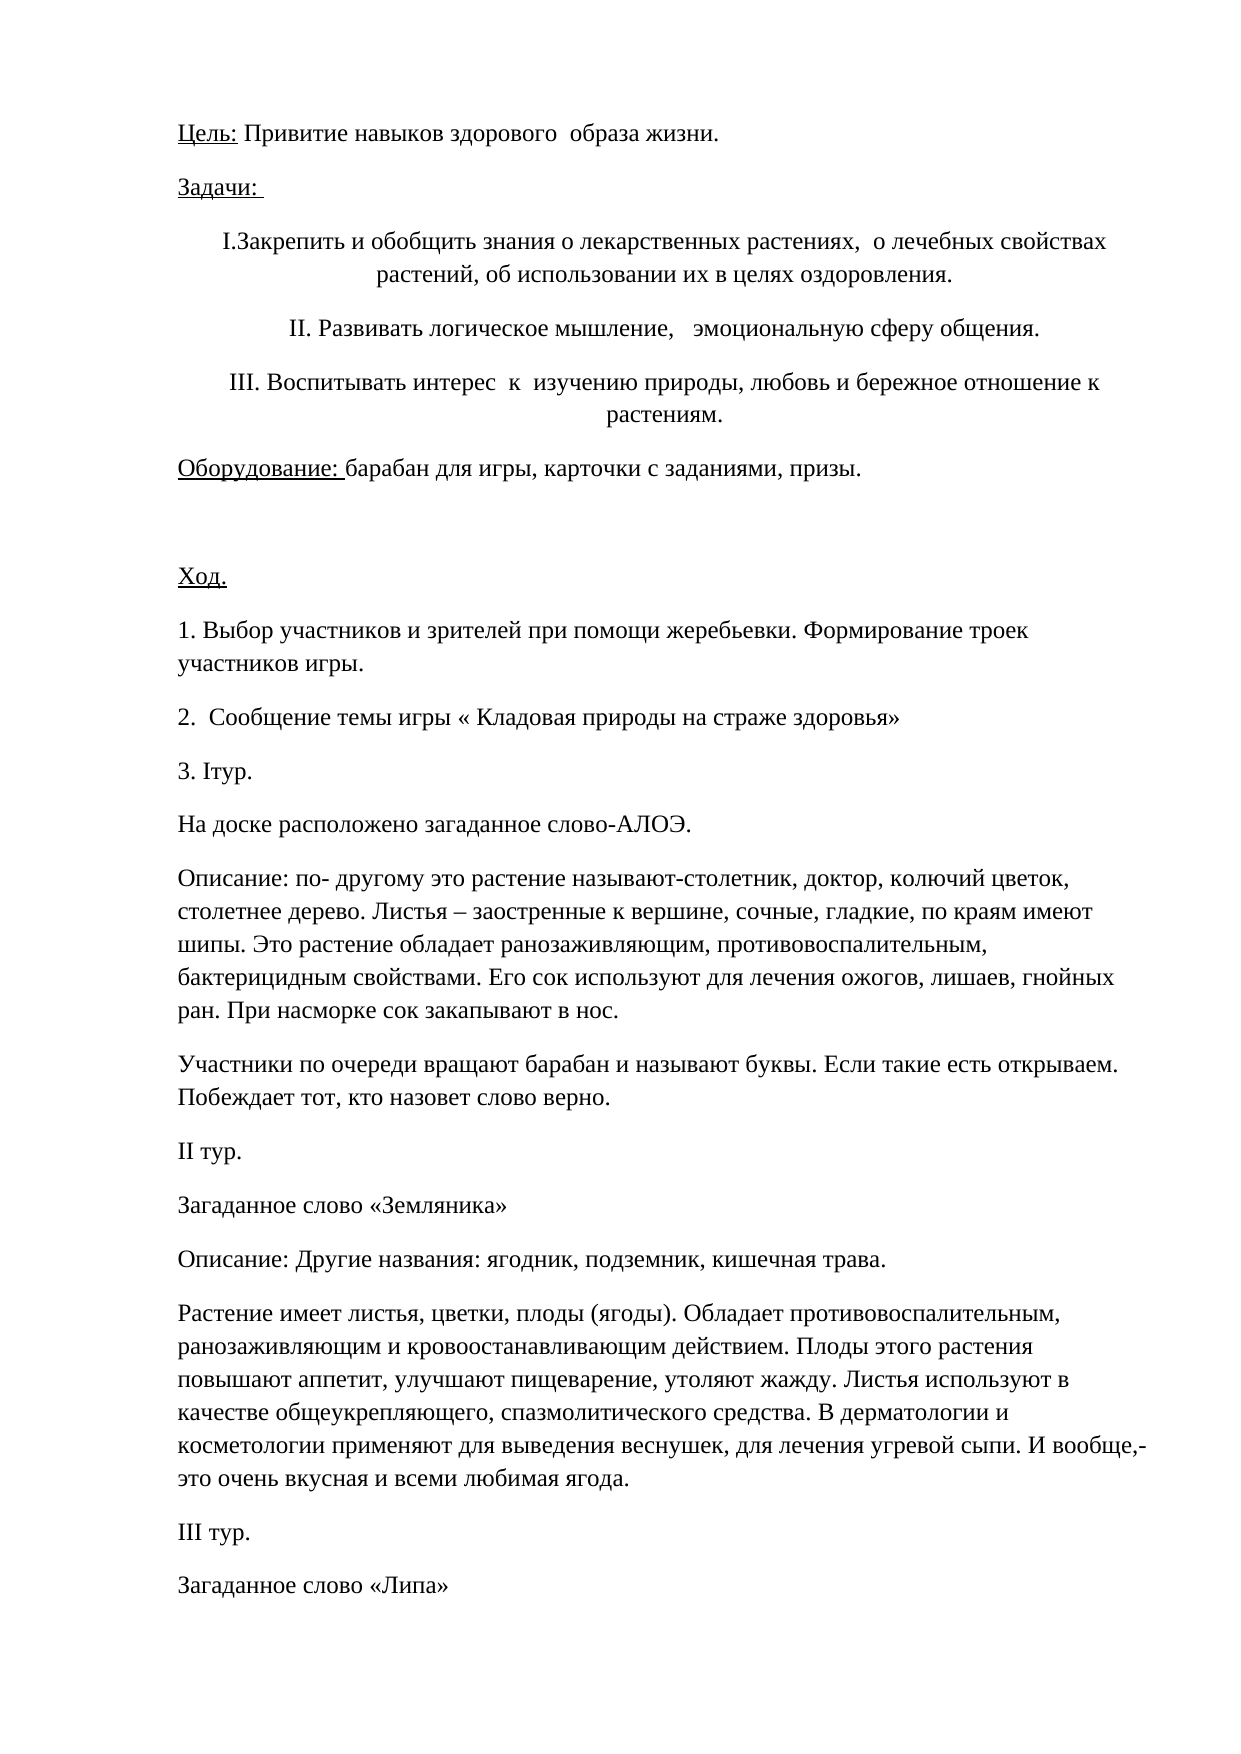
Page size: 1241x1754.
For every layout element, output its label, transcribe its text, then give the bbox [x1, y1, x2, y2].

text Описание: Другие названия: ягодник, подземник, кишечная трава. [177, 1244, 1152, 1273]
text Участники по очереди вращают барабан и называют буквы. Если такие есть открываем. Побеждает тот, кто назовет слово верно. [177, 1049, 1152, 1111]
text II. Развивать логическое мышление, эмоциональную сферу общения. [177, 313, 1152, 341]
text Задачи: [177, 172, 1152, 201]
text 1. Выбор участников и зрителей при помощи жеребьевки. Формирование троек участников игры. [177, 615, 1152, 677]
text Загаданное слово «Земляника» [177, 1190, 1152, 1219]
text Растение имеет листья, цветки, плоды (ягоды). Обладает противовоспалительным, ранозаживляющим и кровоостанавливающим действием. Плоды этого растения повышают аппетит, улучшают пищеварение, утоляют жажду. Листья используют в качестве общеукрепляющего, спазмолитического средства. В дерматологии и косметологии применяют для выведения веснушек, для лечения угревой сыпи. И вообще,- это очень вкусная и всеми любимая ягода. [177, 1298, 1152, 1492]
text Оборудование: барабан для игры, карточки с заданиями, призы. [177, 453, 1152, 482]
text Цель: Привитие навыков здорового образа жизни. [177, 118, 1152, 147]
text 2. Сообщение темы игры « Кладовая природы на страже здоровья» [177, 702, 1152, 731]
text III тур. [177, 1517, 1152, 1546]
text На доске расположено загаданное слово-АЛОЭ. [177, 809, 1152, 838]
text II тур. [177, 1136, 1152, 1165]
text Описание: по- другому это растение называют-столетник, доктор, колючий цветок, столетнее дерево. Листья – заостренные к вершине, сочные, гладкие, по краям имеют шипы. Это растение обладает ранозаживляющим, противовоспалительным, бактерицидным свойствами. Его сок используют для лечения ожогов, лишаев, гнойных ран. При насморке сок закапывают в нос. [177, 863, 1152, 1024]
text III. Воспитывать интерес к изучению природы, любовь и бережное отношение к растениям. [177, 367, 1152, 428]
text I.Закрепить и обобщить знания о лекарственных растениях, о лечебных свойствах растений, об использовании их в целях оздоровления. [177, 226, 1152, 288]
text 3. Iтур. [177, 756, 1152, 784]
text Загаданное слово «Липа» [177, 1571, 1152, 1599]
text Ход. [177, 561, 1152, 590]
